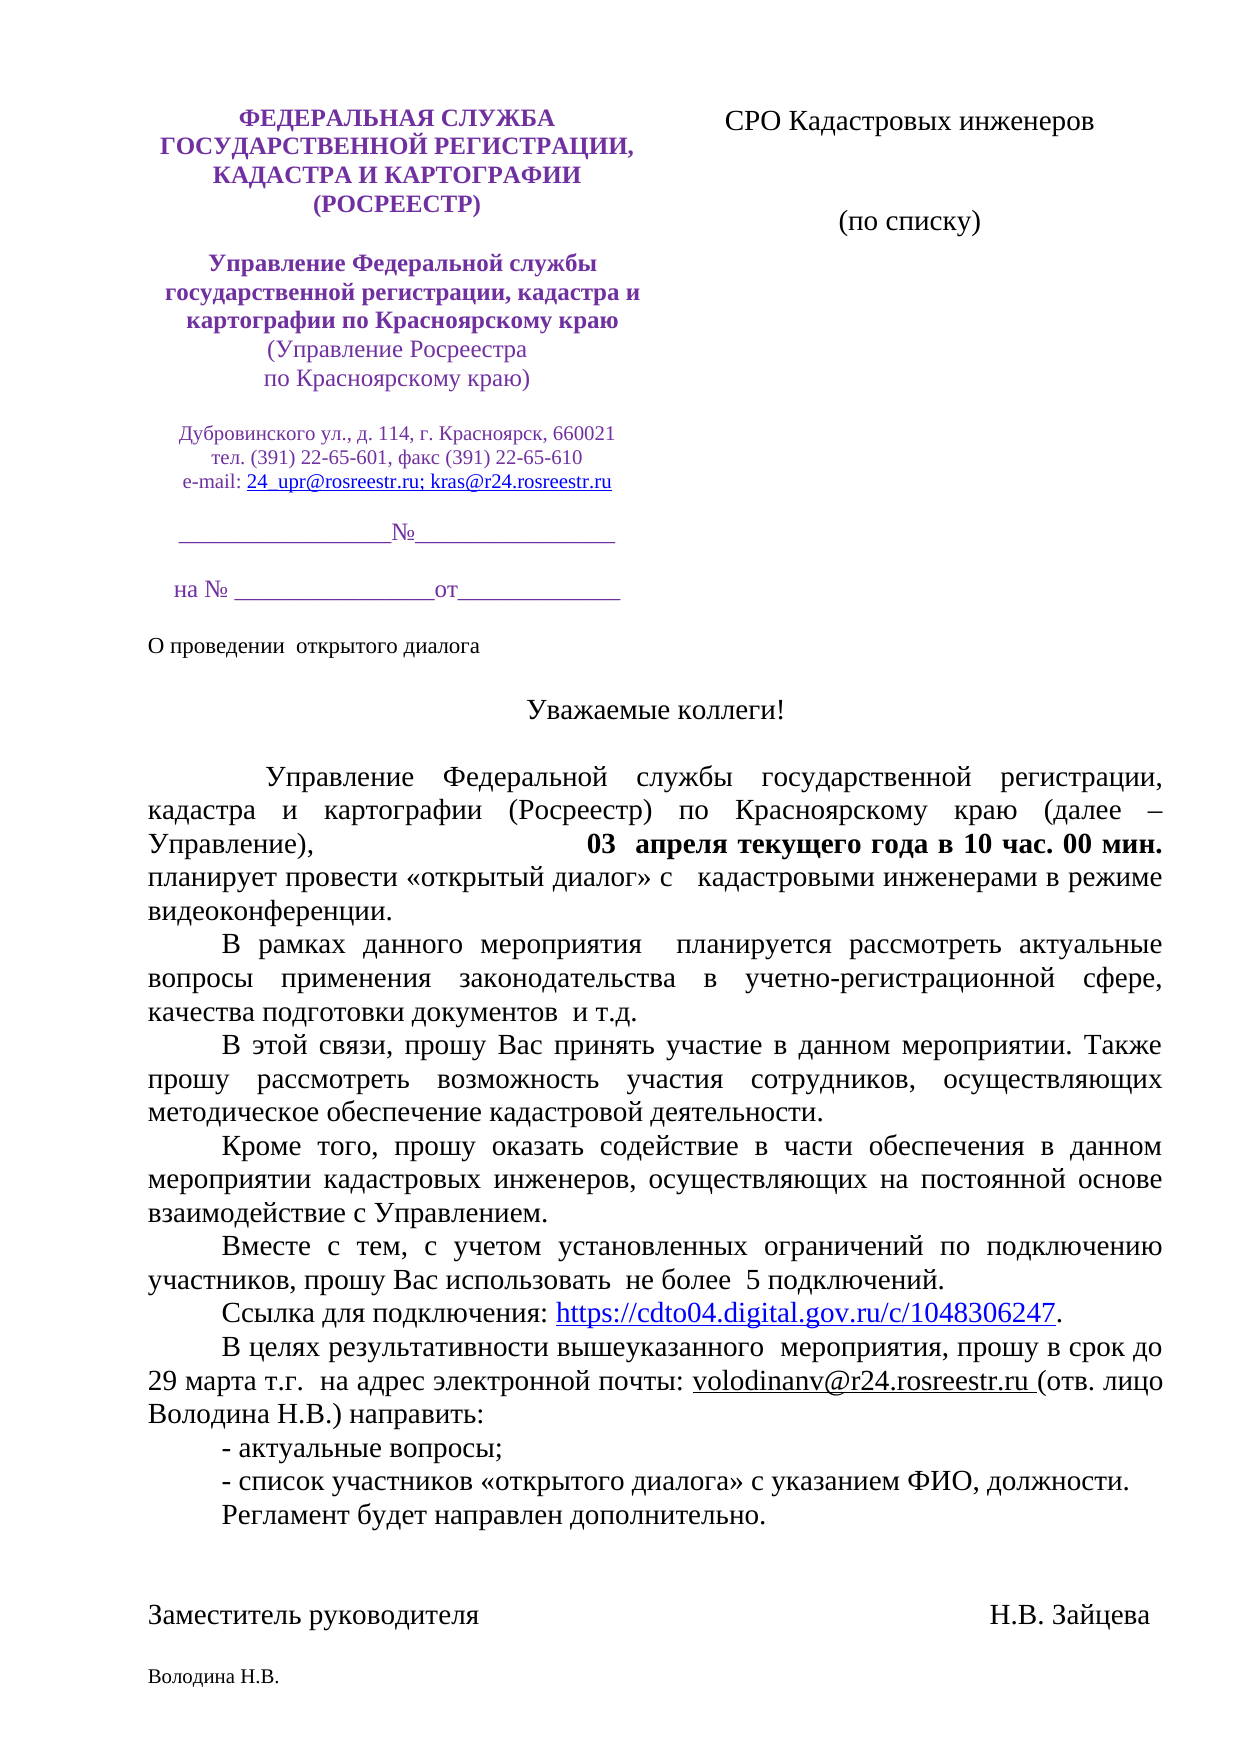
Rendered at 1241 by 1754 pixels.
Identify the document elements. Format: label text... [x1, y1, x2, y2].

title В целях результативности вышеуказанного мероприятия, прошу в срок до 29 марта т.г. на адрес электронной почты: volodinanv@r24.rosreestr.ru (отв. лицо Володина Н.В.) направить: [148, 1329, 1163, 1430]
text В этой связи, прошу Вас принять участие в данном мероприятии. Также прошу рассмотреть возможность участия сотрудников, осуществляющих методическое обеспечение кадастровой деятельности. [148, 1027, 1163, 1128]
title В рамках данного мероприятия планируется рассмотреть актуальные вопросы применения законодательства в учетно-регистрационной сфере, качества подготовки документов и т.д. [148, 927, 1163, 1027]
text Заместитель руководителя Н.В. Зайцева [148, 1597, 1163, 1631]
table_header СРО Кадастровых инженеров (по списку) [646, 103, 1152, 632]
text О проведении открытого диалога [148, 632, 1163, 658]
title - актуальные вопросы; [148, 1430, 1163, 1463]
text Кроме того, прошу оказать содействие в части обеспечения в данном мероприятии кадастровых инженеров, осуществляющих на постоянной основе взаимодействие с Управлением. [148, 1128, 1163, 1228]
text Вместе с тем, с учетом установленных ограничений по подключению участников, прошу Вас использовать не более 5 подключений. [148, 1228, 1163, 1296]
text Управление Федеральной службы государственной регистрации, кадастра и картографии (Росреестр) по Красноярскому краю (далее – Управление), 03 апреля текущего года в 10 час. 00 мин. планирует провести «открытый диалог» с кадастровыми инженерами в режиме видеоконференции. [148, 759, 1163, 927]
title Регламент будет направлен дополнительно. [148, 1497, 1163, 1530]
text Ссылка для подключения: https://cdto04.digital.gov.ru/c/1048306247. [148, 1296, 1163, 1329]
text Уважаемые коллеги! [148, 692, 1163, 725]
title - список участников «открытого диалога» с указанием ФИО, должности. [148, 1463, 1163, 1497]
table_header ФЕДЕРАЛЬНАЯ СЛУЖБА ГОСУДАРСТВЕННОЙ РЕГИСТРАЦИИ, КАДАСТРА И КАРТОГРАФИИ (РОСРЕЕСТР) Управление Федеральной службы государственной регистрации, кадастра и картографии по Красноярскому краю (Управление Росреестра по Красноярскому краю) Дубровинского ул., д. . Красноярск, 660021 тел. (391) 22-65-601, факс (391) 22-65-610 e-mail: 24_upr@rosreestr.ru; kras@r24.rosreestr.ru _________________№________________ на № ________________от_____________ [148, 103, 646, 632]
text Володина Н.В. [148, 1664, 1163, 1688]
